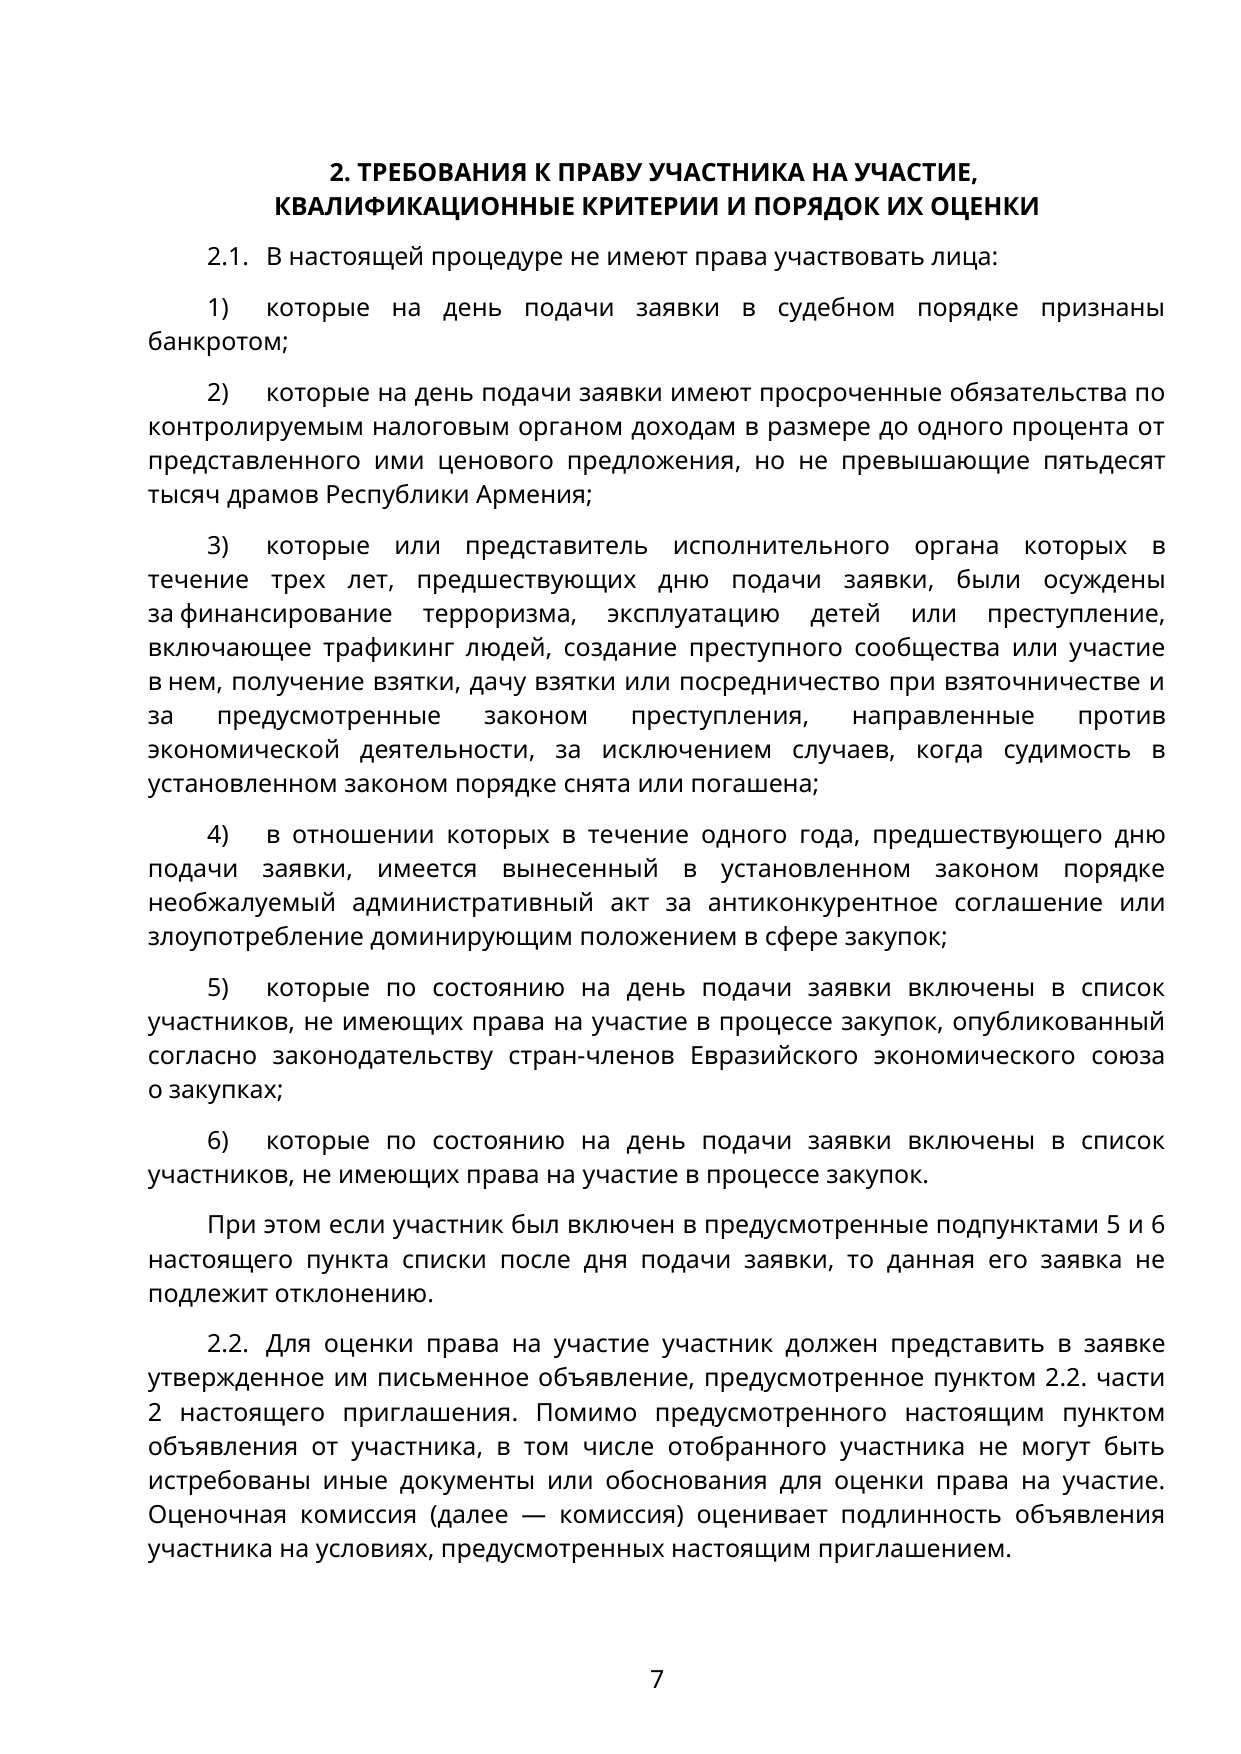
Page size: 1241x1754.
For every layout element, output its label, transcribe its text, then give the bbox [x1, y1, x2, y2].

text 2) которые на день подачи заявки имеют просроченные обязательства по контролируемым налоговым органом доходам в размере до одного процента от представленного ими ценового предложения, но не превышающие пятьдесят тысяч драмов Республики Армения; [148, 374, 1167, 511]
text 2.2. Для оценки права на участие участник должен представить в заявке утвержденное им письменное объявление, предусмотренное пунктом 2.2. части 2 настоящего приглашения. Помимо предусмотренного настоящим пунктом объявления от участника, в том числе отобранного участника не могут быть истребованы иные документы или обоснования для оценки права на участие. Оценочная комиссия (далее — комиссия) оценивает подлинность объявления участника на условиях, предусмотренных настоящим приглашением. [148, 1326, 1167, 1564]
text 3) которые или представитель исполнительного органа которых в течение трех лет, предшествующих дню подачи заявки, были осуждены за финансирование терроризма, эксплуатацию детей или преступление, включающее трафикинг людей, создание преступного сообщества или участие в нем, получение взятки, дачу взятки или посредничество при взяточничестве и за предусмотренные законом преступления, направленные против экономической деятельности, за исключением случаев, когда судимость в установленном законом порядке снята или погашена; [148, 527, 1167, 800]
text 5) которые по состоянию на день подачи заявки включены в список участников, не имеющих права на участие в процессе закупок, опубликованный согласно законодательству стран-членов Евразийского экономического союза о закупках; [148, 969, 1167, 1106]
text 4) в отношении которых в течение одного года, предшествующего дню подачи заявки, имеется вынесенный в установленном законом порядке необжалуемый административный акт за антиконкурентное соглашение или злоупотребление доминирующим положением в сфере закупок; [148, 817, 1167, 953]
text 2.1. В настоящей процедуре не имеют права участвовать лица: [148, 239, 1167, 273]
text 2. ТРЕБОВАНИЯ К ПРАВУ УЧАСТНИКА НА УЧАСТИЕ, КВАЛИФИКАЦИОННЫЕ КРИТЕРИИ И ПОРЯДОК ИХ ОЦЕНКИ [148, 154, 1167, 222]
text 6) которые по состоянию на день подачи заявки включены в список участников, не имеющих права на участие в процессе закупок. [148, 1122, 1167, 1191]
text 1) которые на день подачи заявки в судебном порядке признаны банкротом; [148, 290, 1167, 358]
text При этом если участник был включен в предусмотренные подпунктами 5 и 6 настоящего пункта списки после дня подачи заявки, то данная его заявка не подлежит отклонению. [148, 1207, 1167, 1309]
